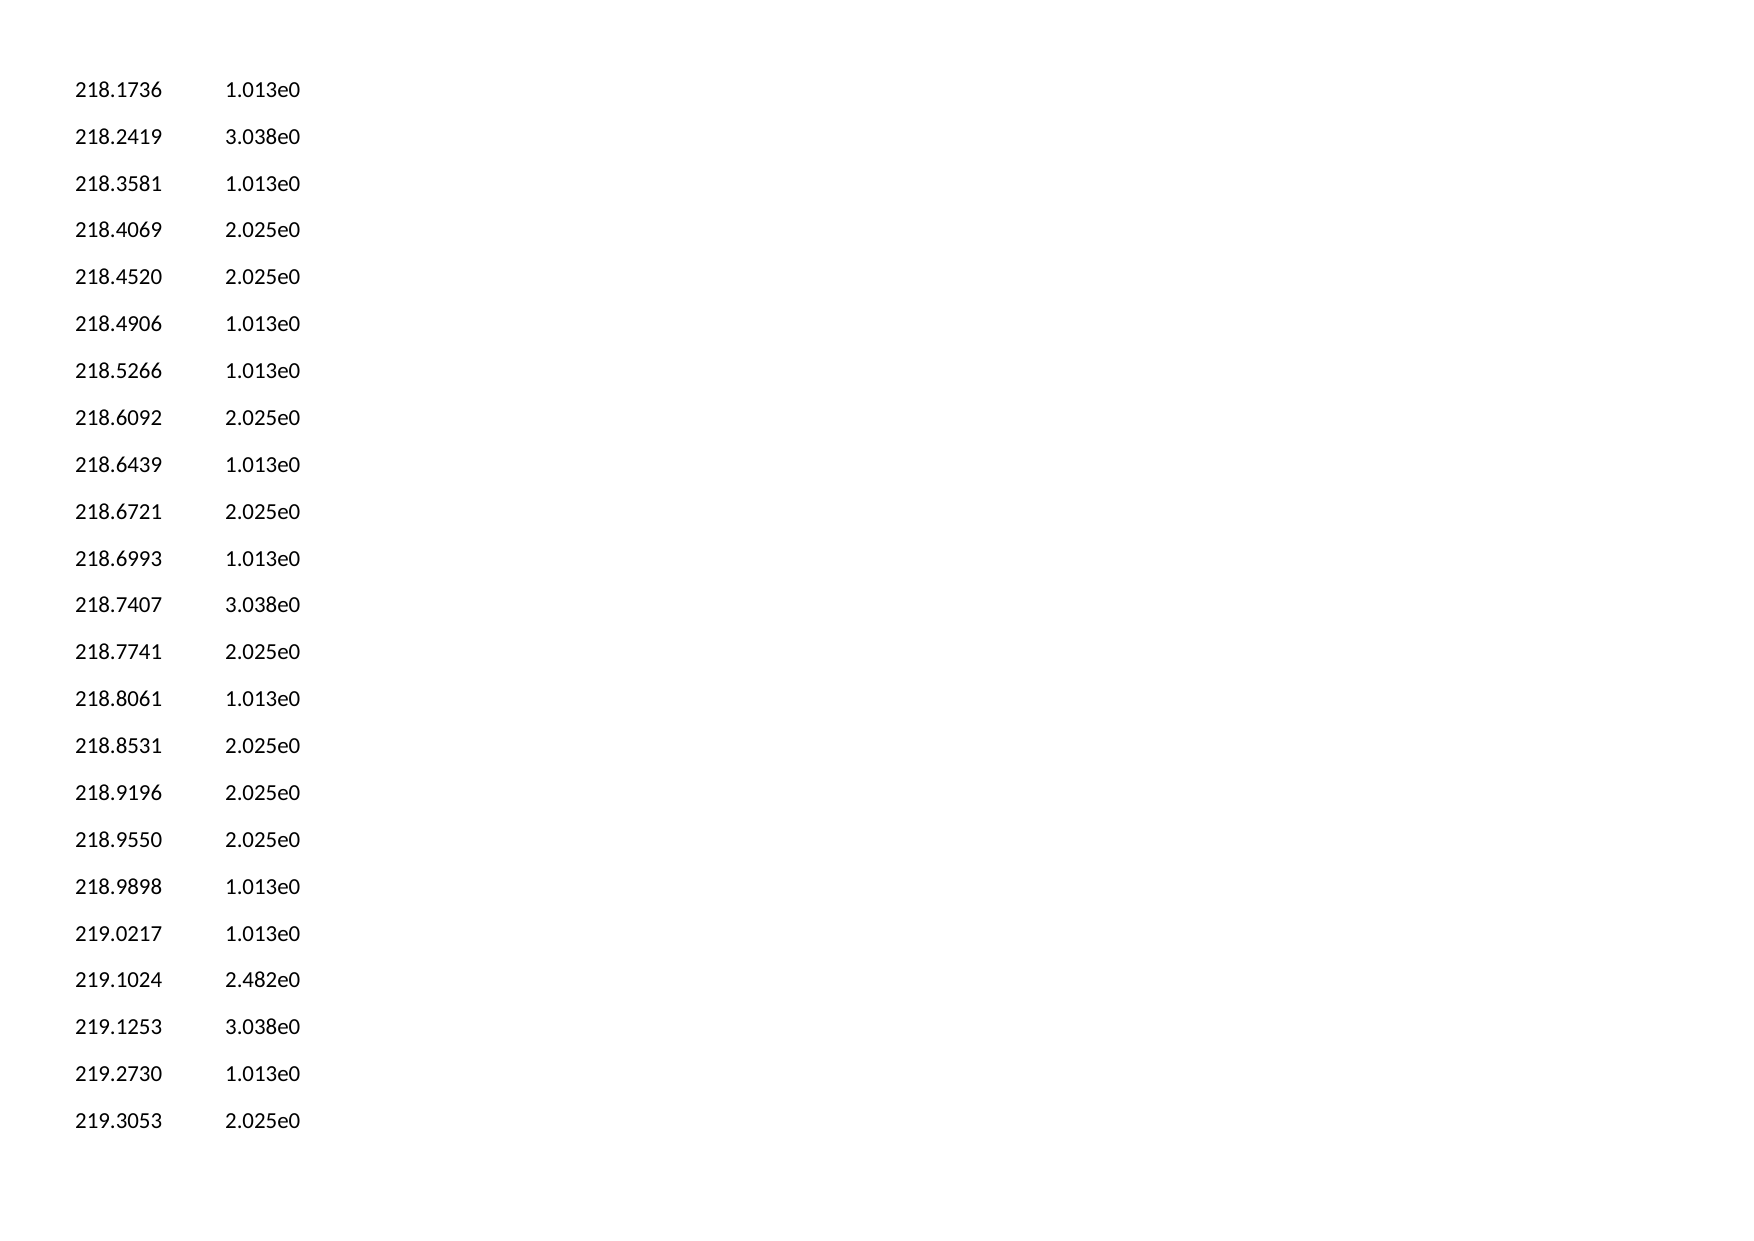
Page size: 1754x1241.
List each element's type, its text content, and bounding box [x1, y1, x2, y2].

text 219.2730 1.013e0 [75, 1059, 1679, 1087]
text 218.2419 3.038e0 [75, 122, 1679, 150]
text 218.4906 1.013e0 [75, 309, 1679, 337]
text 218.6439 1.013e0 [75, 450, 1679, 478]
text 218.5266 1.013e0 [75, 356, 1679, 384]
text 218.9196 2.025e0 [75, 778, 1679, 806]
text 219.3053 2.025e0 [75, 1106, 1679, 1134]
text 219.1024 2.482e0 [75, 966, 1679, 994]
text 218.3581 1.013e0 [75, 169, 1679, 197]
text 218.8531 2.025e0 [75, 731, 1679, 759]
text 218.1736 1.013e0 [75, 75, 1679, 103]
text 218.7407 3.038e0 [75, 591, 1679, 619]
text 219.1253 3.038e0 [75, 1012, 1679, 1041]
text 218.6721 2.025e0 [75, 497, 1679, 525]
text 218.4069 2.025e0 [75, 216, 1679, 244]
text 218.9550 2.025e0 [75, 825, 1679, 853]
text 218.6092 2.025e0 [75, 403, 1679, 431]
text 219.0217 1.013e0 [75, 919, 1679, 947]
text 218.6993 1.013e0 [75, 544, 1679, 572]
text 218.8061 1.013e0 [75, 684, 1679, 712]
text 218.7741 2.025e0 [75, 637, 1679, 666]
text 218.4520 2.025e0 [75, 262, 1679, 291]
text 218.9898 1.013e0 [75, 872, 1679, 900]
